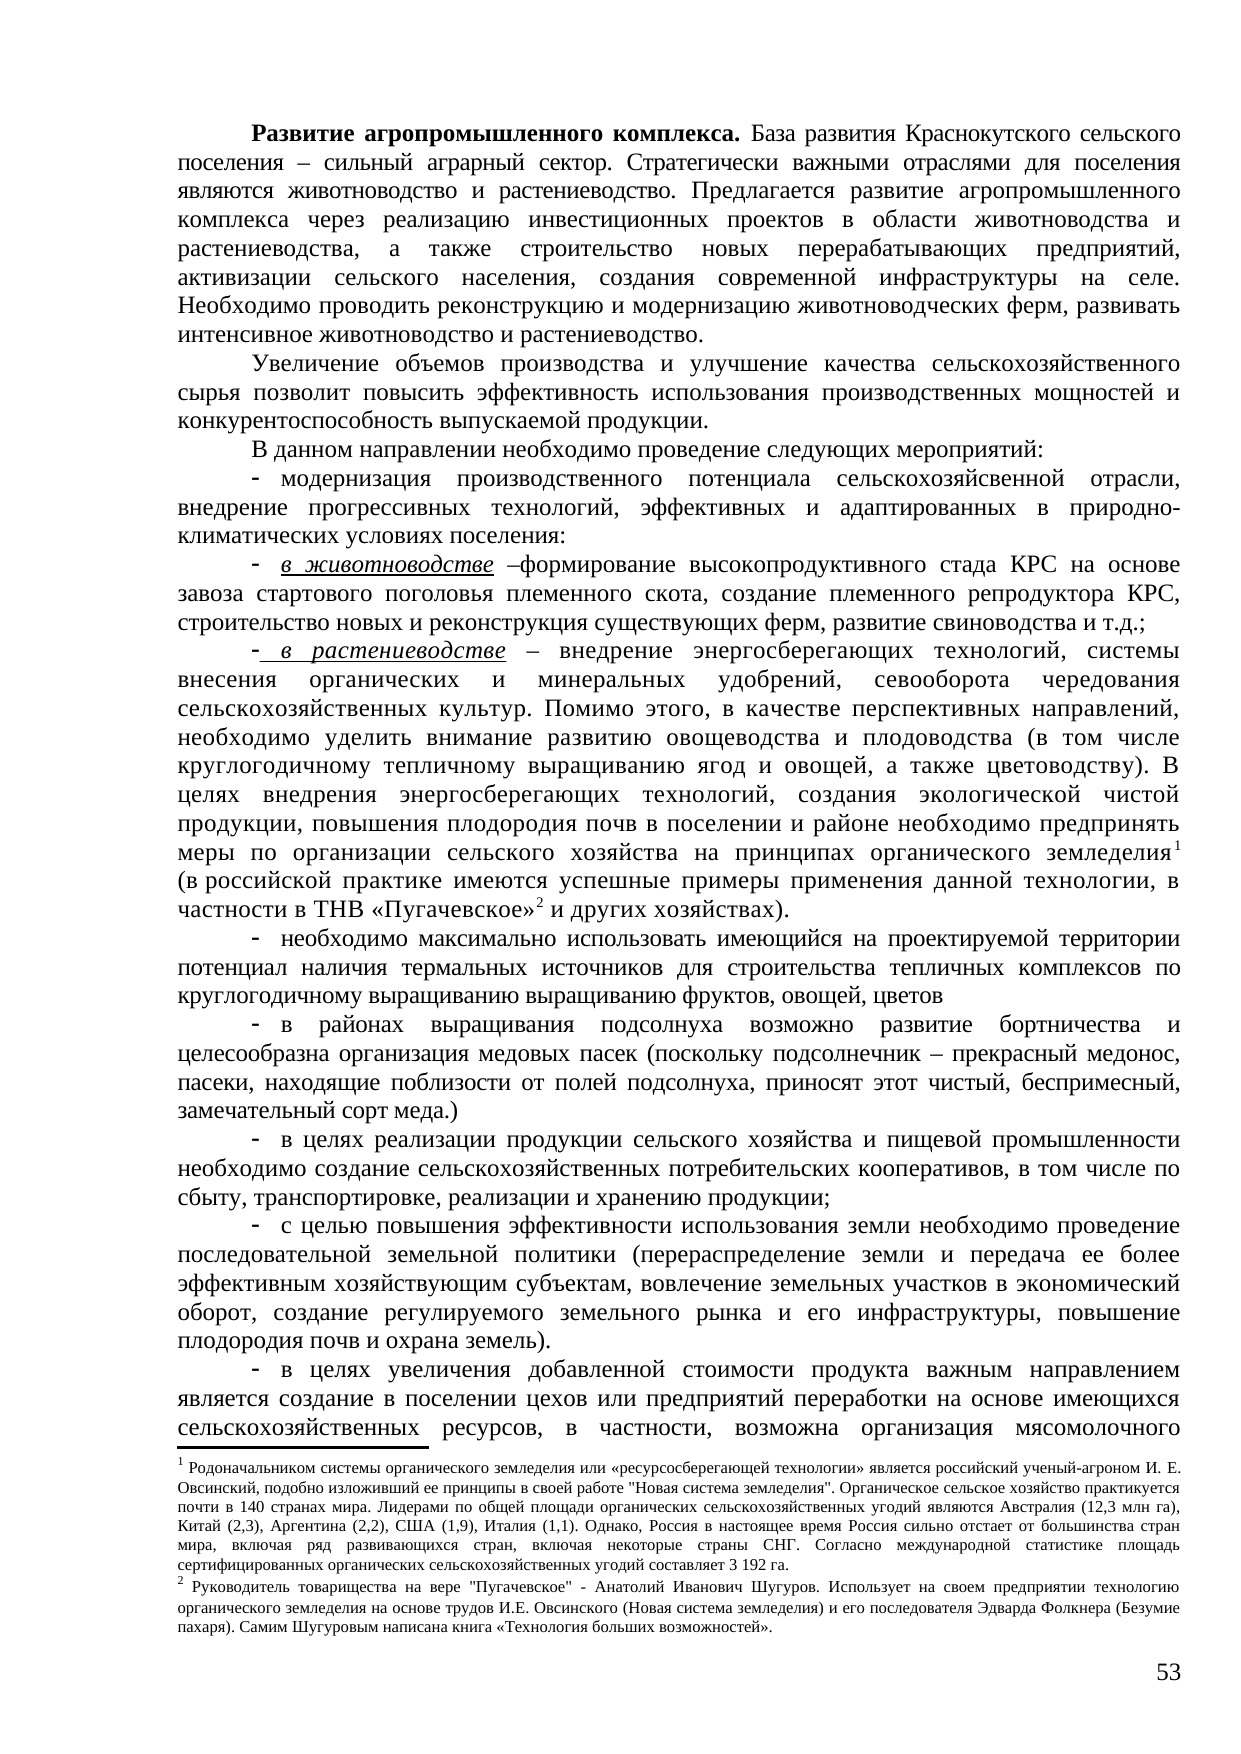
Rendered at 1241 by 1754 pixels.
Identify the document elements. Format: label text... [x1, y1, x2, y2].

list в районах выращивания подсолнуха возможно развитие бортничества и целесообразна организация медовых пасек (поскольку подсолнечник – прекрасный медонос, пасеки, находящие поблизости от полей подсолнуха, приносят этот чистый, беспримесный, замечательный сорт меда.) [177, 1009, 1181, 1124]
list в животноводстве –формирование высокопродуктивного стада КРС на основе завоза стартового поголовья племенного скота, создание племенного репродуктора КРС, строительство новых и реконструкция существующих ферм, развитие свиноводства и т.д.; [177, 549, 1181, 636]
list модернизация производственного потенциала сельскохозяйсвенной отрасли, внедрение прогрессивных технологий, эффективных и адаптированных в природно-климатических условиях поселения: [177, 463, 1181, 549]
list необходимо максимально использовать имеющийся на проектируемой территории потенциал наличия термальных источников для строительства тепличных комплексов по круглогодичному выращиванию выращиванию фруктов, овощей, цветов [177, 923, 1181, 1009]
list в целях реализации продукции сельского хозяйства и пищевой промышленности необходимо создание сельскохозяйственных потребительских кооперативов, в том числе по сбыту, транспортировке, реализации и хранению продукции; [177, 1124, 1181, 1211]
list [177, 1354, 1181, 1441]
text В данном направлении необходимо проведение следующих мероприятий: [177, 434, 1181, 463]
text Развитие агропромышленного комплекса. База развития Краснокутского сельского поселения – сильный аграрный сектор. Стратегически важными отраслями для поселения являются животноводство и растениеводство. Предлагается развитие агропромышленного комплекса через реализацию инвестиционных проектов в области животноводства и растениеводства, а также строительство новых перерабатывающих предприятий, активизации сельского населения, создания современной инфраструктуры на селе. Необходимо проводить реконструкцию и модернизацию животноводческих ферм, развивать интенсивное животноводство и растениеводство. [177, 118, 1181, 348]
list в растениеводстве – внедрение энергосберегающих технологий, системы внесения органических и минеральных удобрений, севооборота чередования сельскохозяйственных культур. Помимо этого, в качестве перспективных направлений, необходимо уделить внимание развитию овощеводства и плодоводства (в том числе круглогодичному тепличному выращиванию ягод и овощей, а также цветоводству). В целях внедрения энергосберегающих технологий, создания экологической чистой продукции, повышения плодородия почв в поселении и районе необходимо предпринять меры по организации сельского хозяйства на принципах органического земледелия (в российской практике имеются успешные примеры применения данной технологии, в частности в ТНВ «Пугачевское» и других хозяйствах). [177, 636, 1181, 923]
list с целью повышения эффективности использования земли необходимо проведение последовательной земельной политики (перераспределение земли и передача ее более эффективным хозяйствующим субъектам, вовлечение земельных участков в экономический оборот, создание регулируемого земельного рынка и его инфраструктуры, повышение плодородия почв и охрана земель). [177, 1211, 1181, 1354]
text Увеличение объемов производства и улучшение качества сельскохозяйственного сырья позволит повысить эффективность использования производственных мощностей и конкурентоспособность выпускаемой продукции. [177, 348, 1181, 434]
